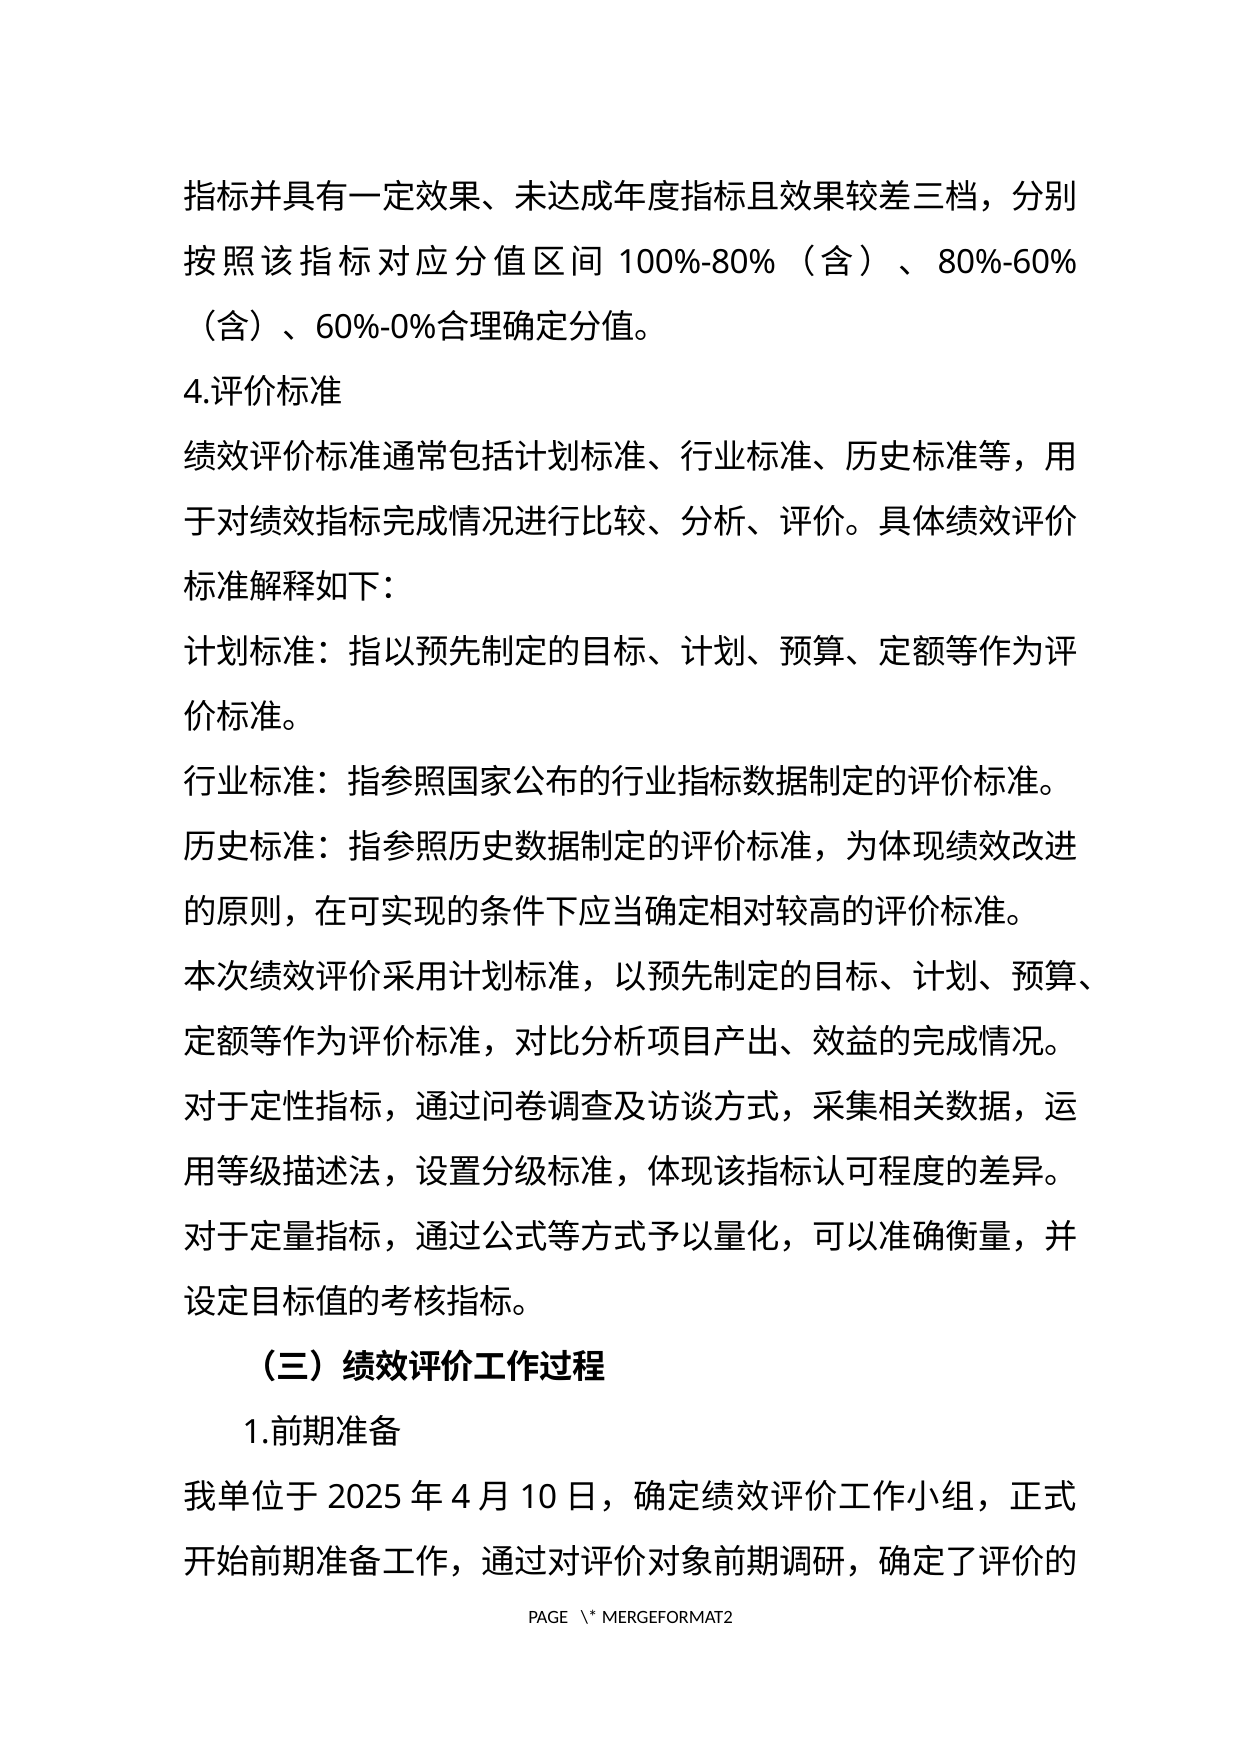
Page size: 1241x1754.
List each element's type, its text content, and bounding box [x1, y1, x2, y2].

text （三）绩效评价工作过程 [183, 1332, 1078, 1397]
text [183, 1397, 1078, 1592]
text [183, 162, 1078, 1332]
